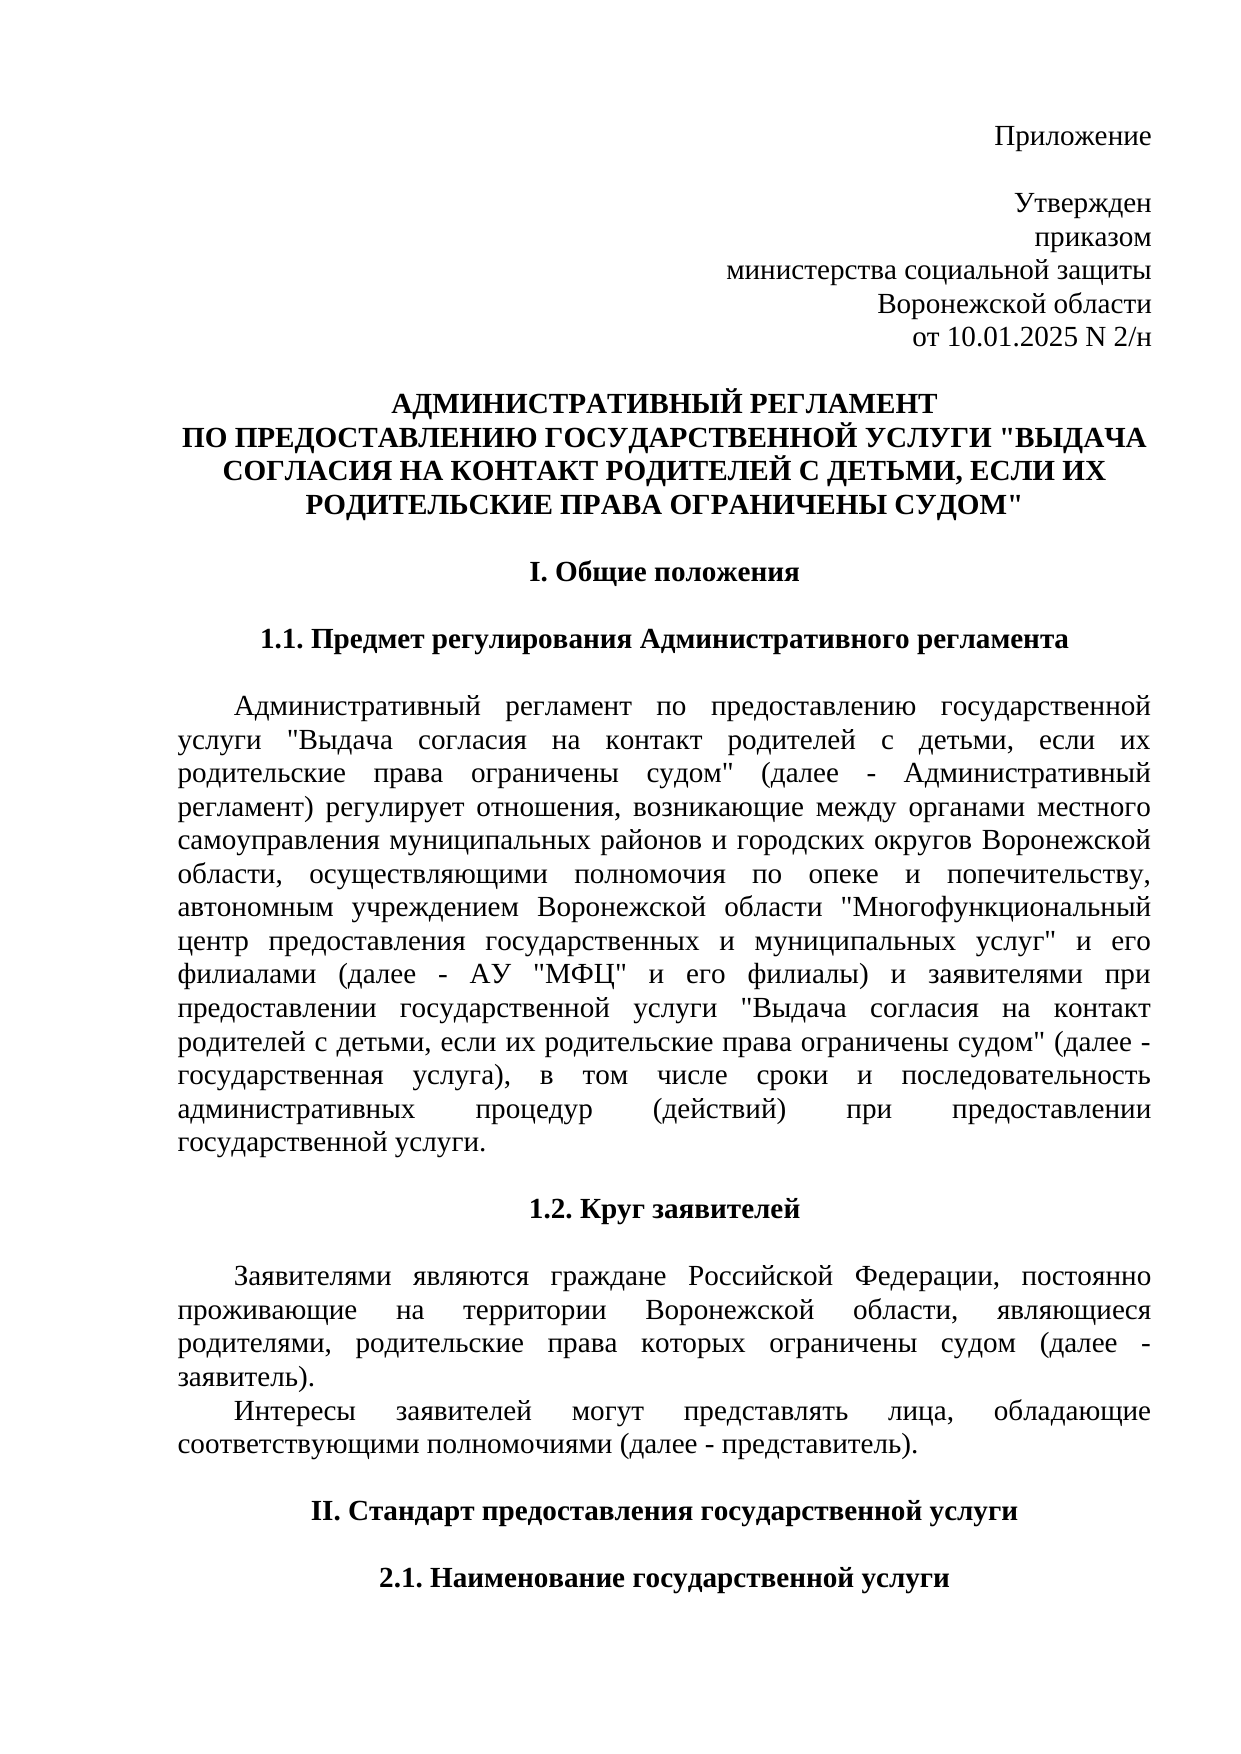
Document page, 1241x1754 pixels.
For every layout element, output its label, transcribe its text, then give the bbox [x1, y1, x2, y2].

text Интересы заявителей могут представлять лица, обладающие соответствующими полномочиями (далее - представитель). [177, 1393, 1152, 1460]
title ПО ПРЕДОСТАВЛЕНИЮ ГОСУДАРСТВЕННОЙ УСЛУГИ "ВЫДАЧА СОГЛАСИЯ НА КОНТАКТ РОДИТЕЛЕЙ С ДЕТЬМИ, ЕСЛИ ИХ РОДИТЕЛЬСКИЕ ПРАВА ОГРАНИЧЕНЫ СУДОМ" [177, 420, 1152, 521]
text Административный регламент по предоставлению государственной услуги "Выдача согласия на контакт родителей с детьми, если их родительские права ограничены судом" (далее - Административный регламент) регулирует отношения, возникающие между органами местного самоуправления муниципальных районов и городских округов Воронежской области, осуществляющими полномочия по опеке и попечительству, автономным учреждением Воронежской области "Многофункциональный центр предоставления государственных и муниципальных услуг" и его филиалами (далее - АУ "МФЦ" и его филиалы) и заявителями при предоставлении государственной услуги "Выдача согласия на контакт родителей с детьми, если их родительские права ограничены судом" (далее - государственная услуга), в том числе сроки и последовательность административных процедур (действий) при предоставлении государственной услуги. [177, 688, 1152, 1158]
text приказом [177, 219, 1152, 252]
text Заявителями являются граждане Российской Федерации, постоянно проживающие на территории Воронежской области, являющиеся родителями, родительские права которых ограничены судом (далее - заявитель). [177, 1258, 1152, 1393]
text Воронежской области [177, 286, 1152, 319]
title I. Общие положения [177, 554, 1152, 588]
title 1.1. Предмет регулирования Административного регламента [177, 621, 1152, 655]
text Утвержден [177, 185, 1152, 219]
text от 10.01.2025 N 2/н [177, 319, 1152, 353]
text Приложение [177, 118, 1152, 152]
title 1.2. Круг заявителей [177, 1191, 1152, 1225]
title 2.1. Наименование государственной услуги [177, 1560, 1152, 1594]
title II. Стандарт предоставления государственной услуги [177, 1493, 1152, 1527]
text министерства социальной защиты [177, 252, 1152, 286]
title АДМИНИСТРАТИВНЫЙ РЕГЛАМЕНТ [177, 386, 1152, 420]
